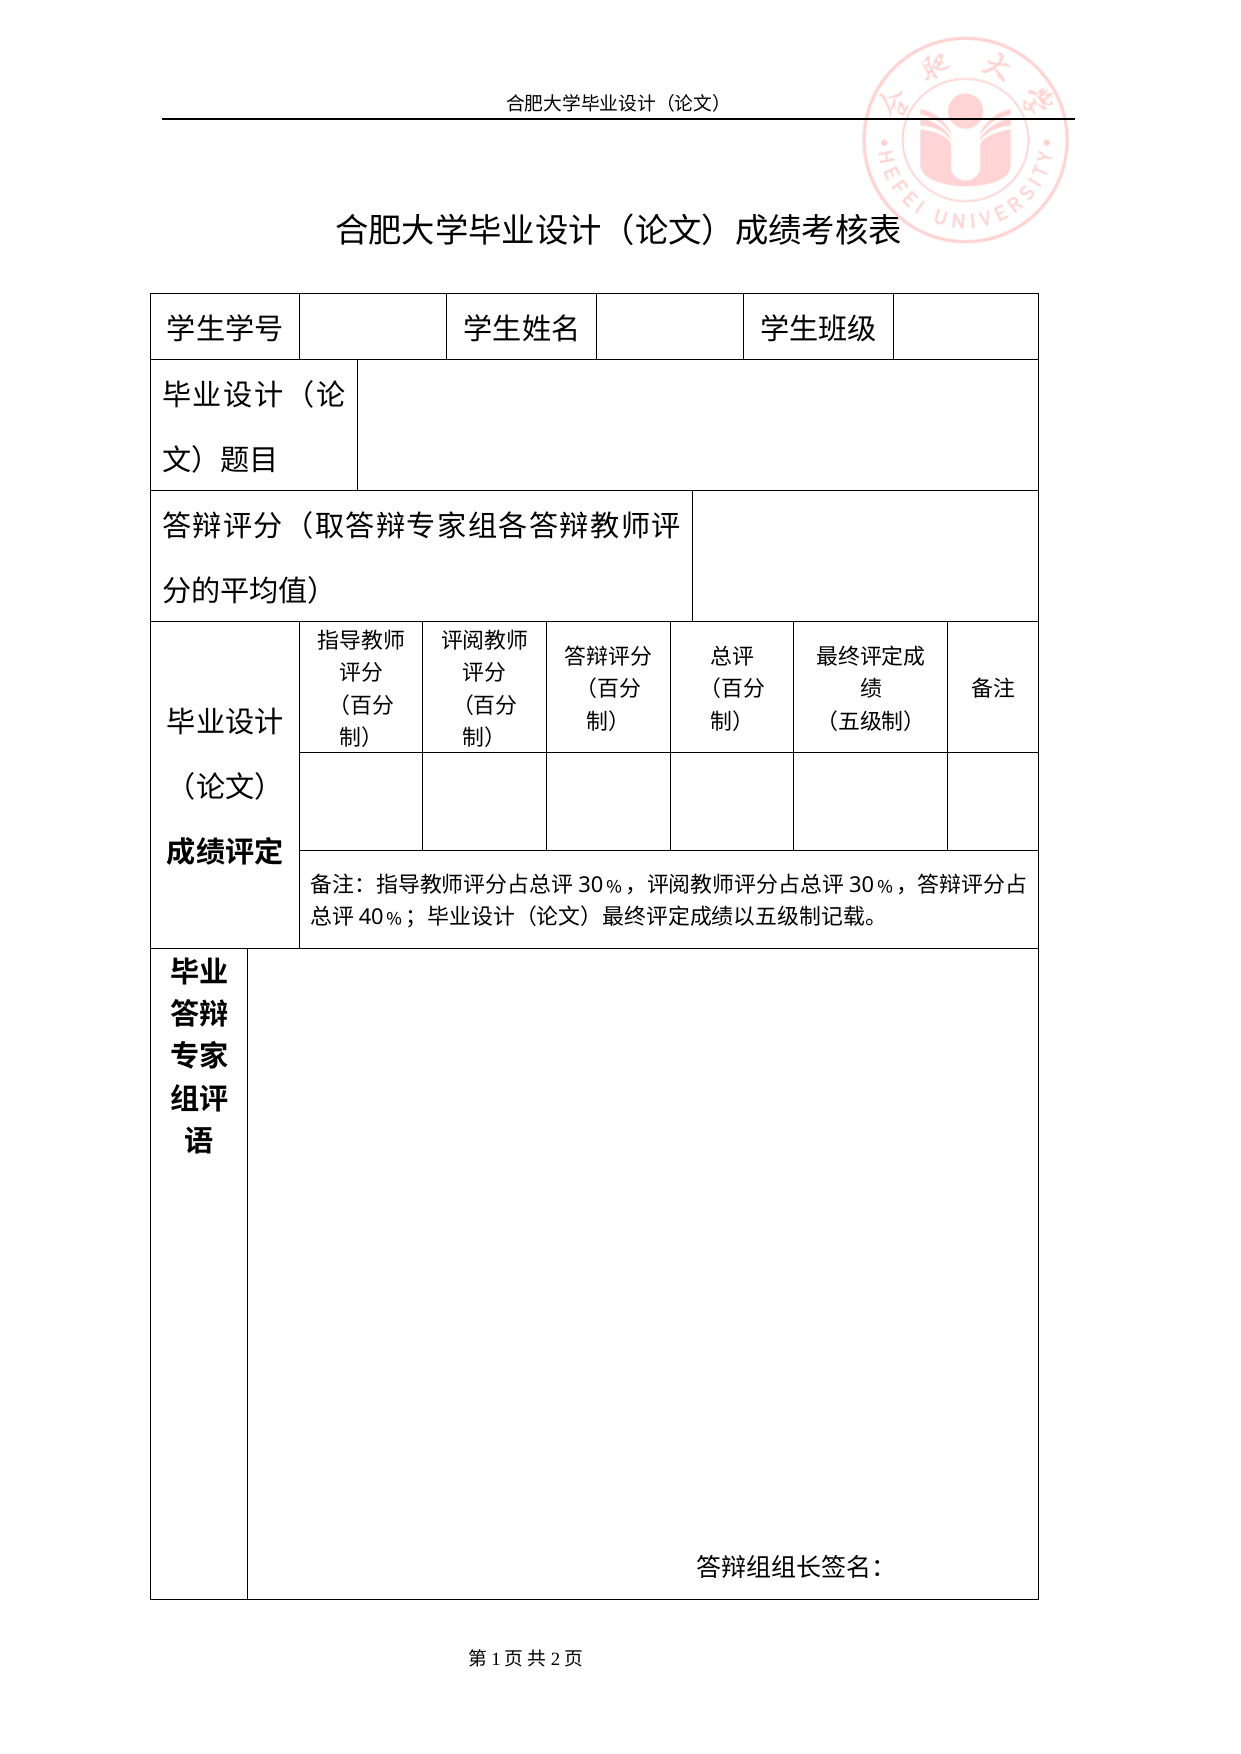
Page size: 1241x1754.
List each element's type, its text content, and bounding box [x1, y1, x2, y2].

table_cell [948, 753, 1038, 850]
table_cell 总评 （百分制） [671, 622, 793, 752]
table_header [300, 294, 446, 359]
table_cell 答辩组组长签名： 年 月 日 [248, 949, 1038, 1598]
table_header [894, 294, 1038, 359]
table_cell 最终评定成绩 （五级制） [794, 622, 947, 752]
table_cell 备注：指导教师评分占总评30﹪，评阅教师评分占总评30﹪，答辩评分占总评40﹪；毕业设计（论文）最终评定成绩以五级制记载。 [300, 851, 1038, 947]
table_cell [423, 753, 546, 850]
table_cell [794, 753, 947, 850]
table_cell 答辩评分（取答辩专家组各答辩教师评分的平均值） [151, 491, 692, 621]
table_cell [300, 753, 422, 850]
table_cell 毕业设计（论文）成绩评定 [151, 622, 299, 947]
text 合肥大学毕业设计（论文）成绩考核表 [162, 195, 1075, 260]
table_cell 备注 [948, 622, 1038, 752]
table_cell [671, 753, 793, 850]
table_cell 评阅教师评分 （百分制） [423, 622, 546, 752]
table_cell [693, 491, 1038, 621]
table_cell 指导教师评分 （百分制） [300, 622, 422, 752]
table_cell [358, 360, 1038, 490]
table_header 学生姓名 [447, 294, 596, 359]
table_header 学生学号 [151, 294, 299, 359]
table_cell 答辩评分（百分制） [547, 622, 670, 752]
table_header [597, 294, 743, 359]
table_cell [547, 753, 670, 850]
table_cell 毕业答辩专家组评语 [151, 949, 247, 1598]
table_cell 毕业设计（论文）题目 [151, 360, 357, 490]
table_header 学生班级 [744, 294, 893, 359]
